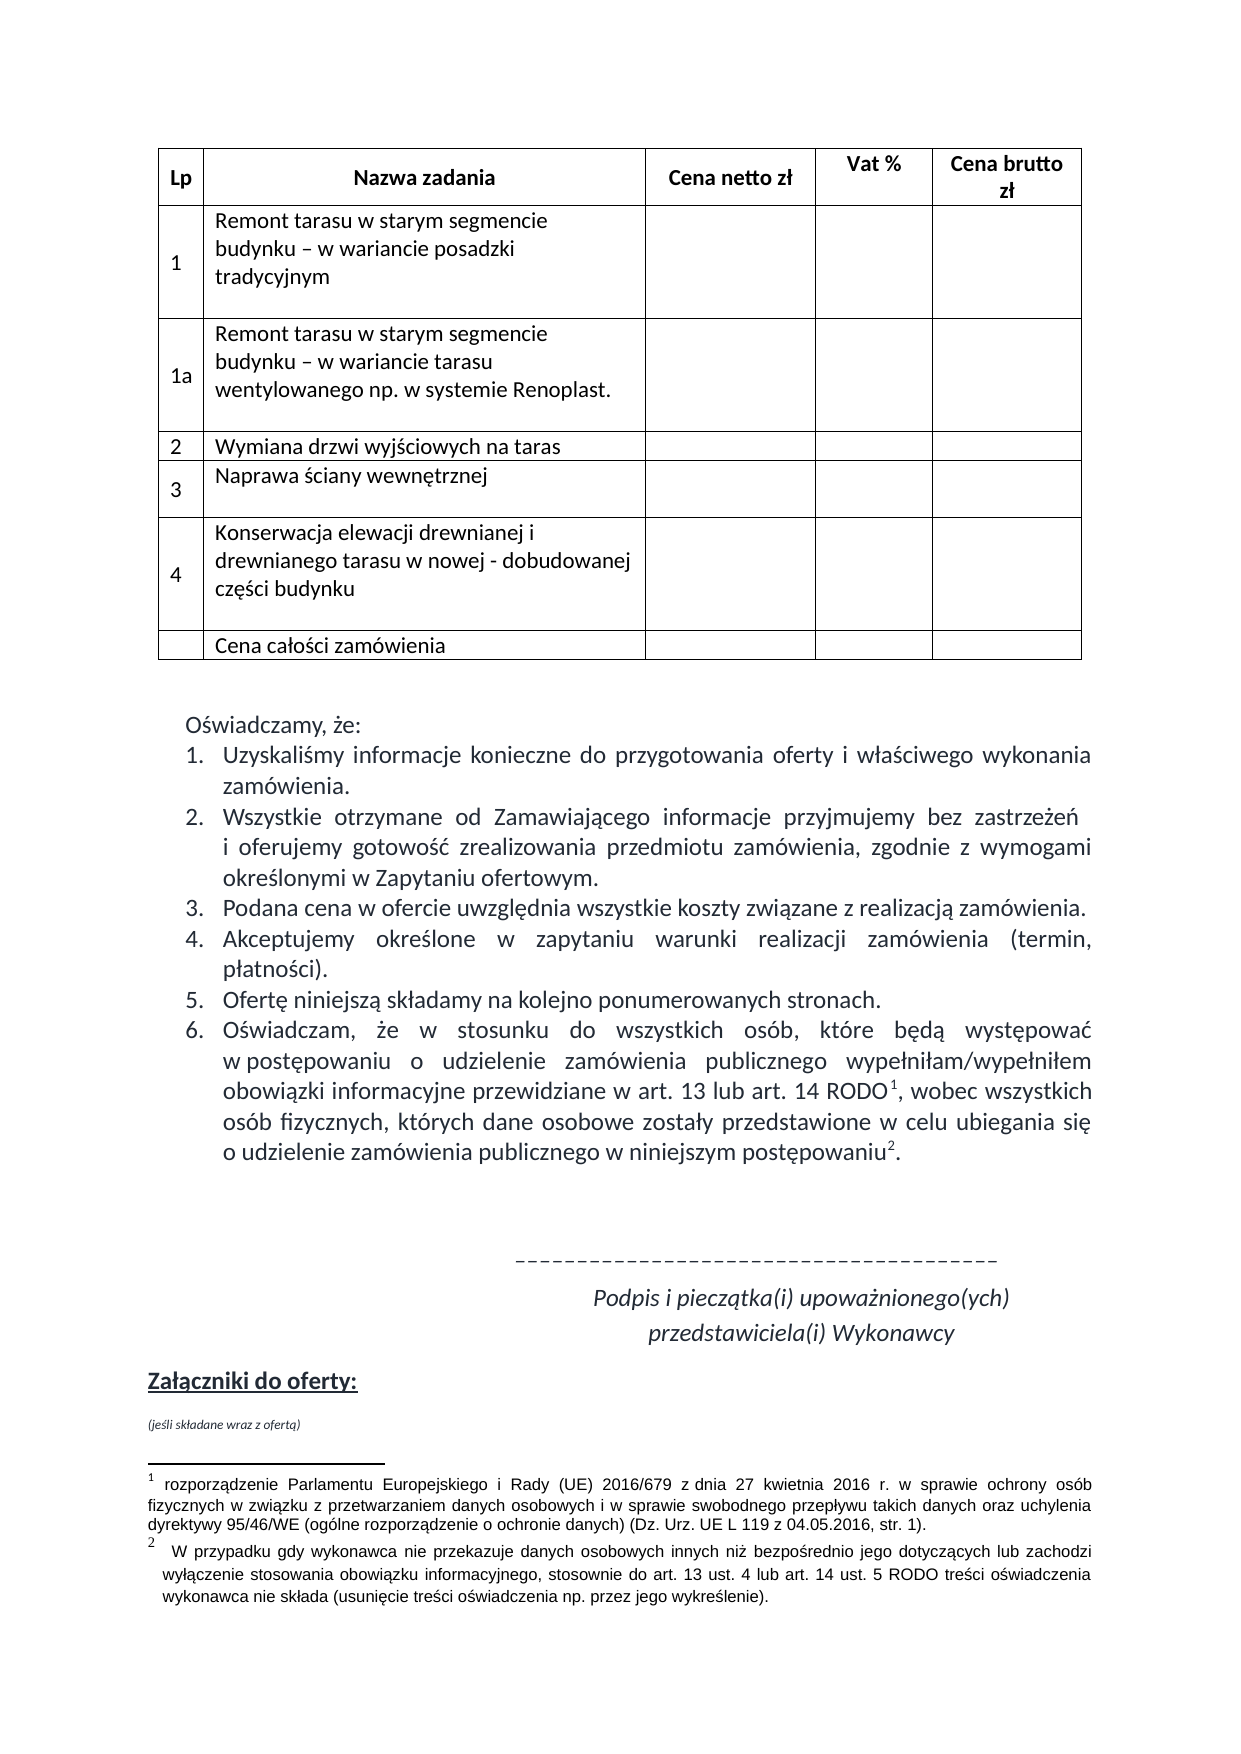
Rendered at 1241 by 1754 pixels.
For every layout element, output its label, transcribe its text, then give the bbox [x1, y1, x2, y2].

table_cell [933, 461, 1081, 517]
list Akceptujemy określone w zapytaniu warunki realizacji zamówienia (termin, płatności). [185, 923, 1093, 984]
table_cell [933, 319, 1081, 431]
table_cell [933, 432, 1081, 460]
text _______________________________________ [221, 1235, 1093, 1266]
table_cell Remont tarasu w starym segmencie budynku – w wariancie posadzki tradycyjnym [204, 206, 645, 318]
text (jeśli składane wraz z ofertą) [148, 1417, 1093, 1445]
table_cell Wymiana drzwi wyjściowych na taras [204, 432, 645, 460]
table_cell [816, 631, 932, 659]
table_cell [933, 206, 1081, 318]
table_cell 2 [159, 432, 203, 460]
table_header Cena brutto zł [933, 149, 1081, 205]
text Oświadczamy, że: [185, 709, 1093, 740]
table_cell [646, 631, 815, 659]
table_cell Cena całości zamówienia [204, 631, 645, 659]
table_cell [816, 461, 932, 517]
list Oświadczam, że w stosunku do wszystkich osób, które będą występować w postępowaniu o udzielenie zamówienia publicznego wypełniłam/wypełniłem obowiązki informacyjne przewidziane w art. 13 lub art. 14 RODO, wobec wszystkich osób fizycznych, których dane osobowe zostały przedstawione w celu ubiegania się o udzielenie zamówienia publicznego w niniejszym postępowaniu. [185, 1014, 1093, 1167]
table_cell [646, 206, 815, 318]
table_cell [646, 319, 815, 431]
table_header Lp [159, 149, 203, 205]
table_cell Naprawa ściany wewnętrznej [204, 461, 645, 517]
table_cell 4 [159, 518, 203, 630]
table_header Cena netto zł [646, 149, 815, 205]
list Uzyskaliśmy informacje konieczne do przygotowania oferty i właściwego wykonania zamówienia. [185, 740, 1093, 801]
table_cell [646, 432, 815, 460]
table_cell [816, 319, 932, 431]
table_cell Konserwacja elewacji drewnianej i drewnianego tarasu w nowej - dobudowanej części budynku [204, 518, 645, 630]
table_cell Remont tarasu w starym segmencie budynku – w wariancie tarasu wentylowanego np. w systemie Renoplast. [204, 319, 645, 431]
table_cell [816, 206, 932, 318]
table_cell [159, 631, 203, 659]
table_cell [933, 631, 1081, 659]
table_cell [646, 461, 815, 517]
table_cell 1a [159, 319, 203, 431]
table_cell [816, 518, 932, 630]
list Ofertę niniejszą składamy na kolejno ponumerowanych stronach. [185, 984, 1093, 1014]
text Załączniki do oferty: [148, 1365, 1093, 1396]
text Podpis i pieczątka(i) upoważnionego(ych) przedstawiciela(i) Wykonawcy [513, 1282, 1093, 1348]
table_cell [646, 518, 815, 630]
table_header Nazwa zadania [204, 149, 645, 205]
list Podana cena w ofercie uwzględnia wszystkie koszty związane z realizacją zamówienia. [185, 892, 1093, 923]
table_cell 1 [159, 206, 203, 318]
table_cell [933, 518, 1081, 630]
table_header Vat % [816, 149, 932, 205]
list Wszystkie otrzymane od Zamawiającego informacje przyjmujemy bez zastrzeżeń i oferujemy gotowość zrealizowania przedmiotu zamówienia, zgodnie z wymogami określonymi w Zapytaniu ofertowym. [185, 801, 1093, 892]
table_cell [816, 432, 932, 460]
table_cell 3 [159, 461, 203, 517]
